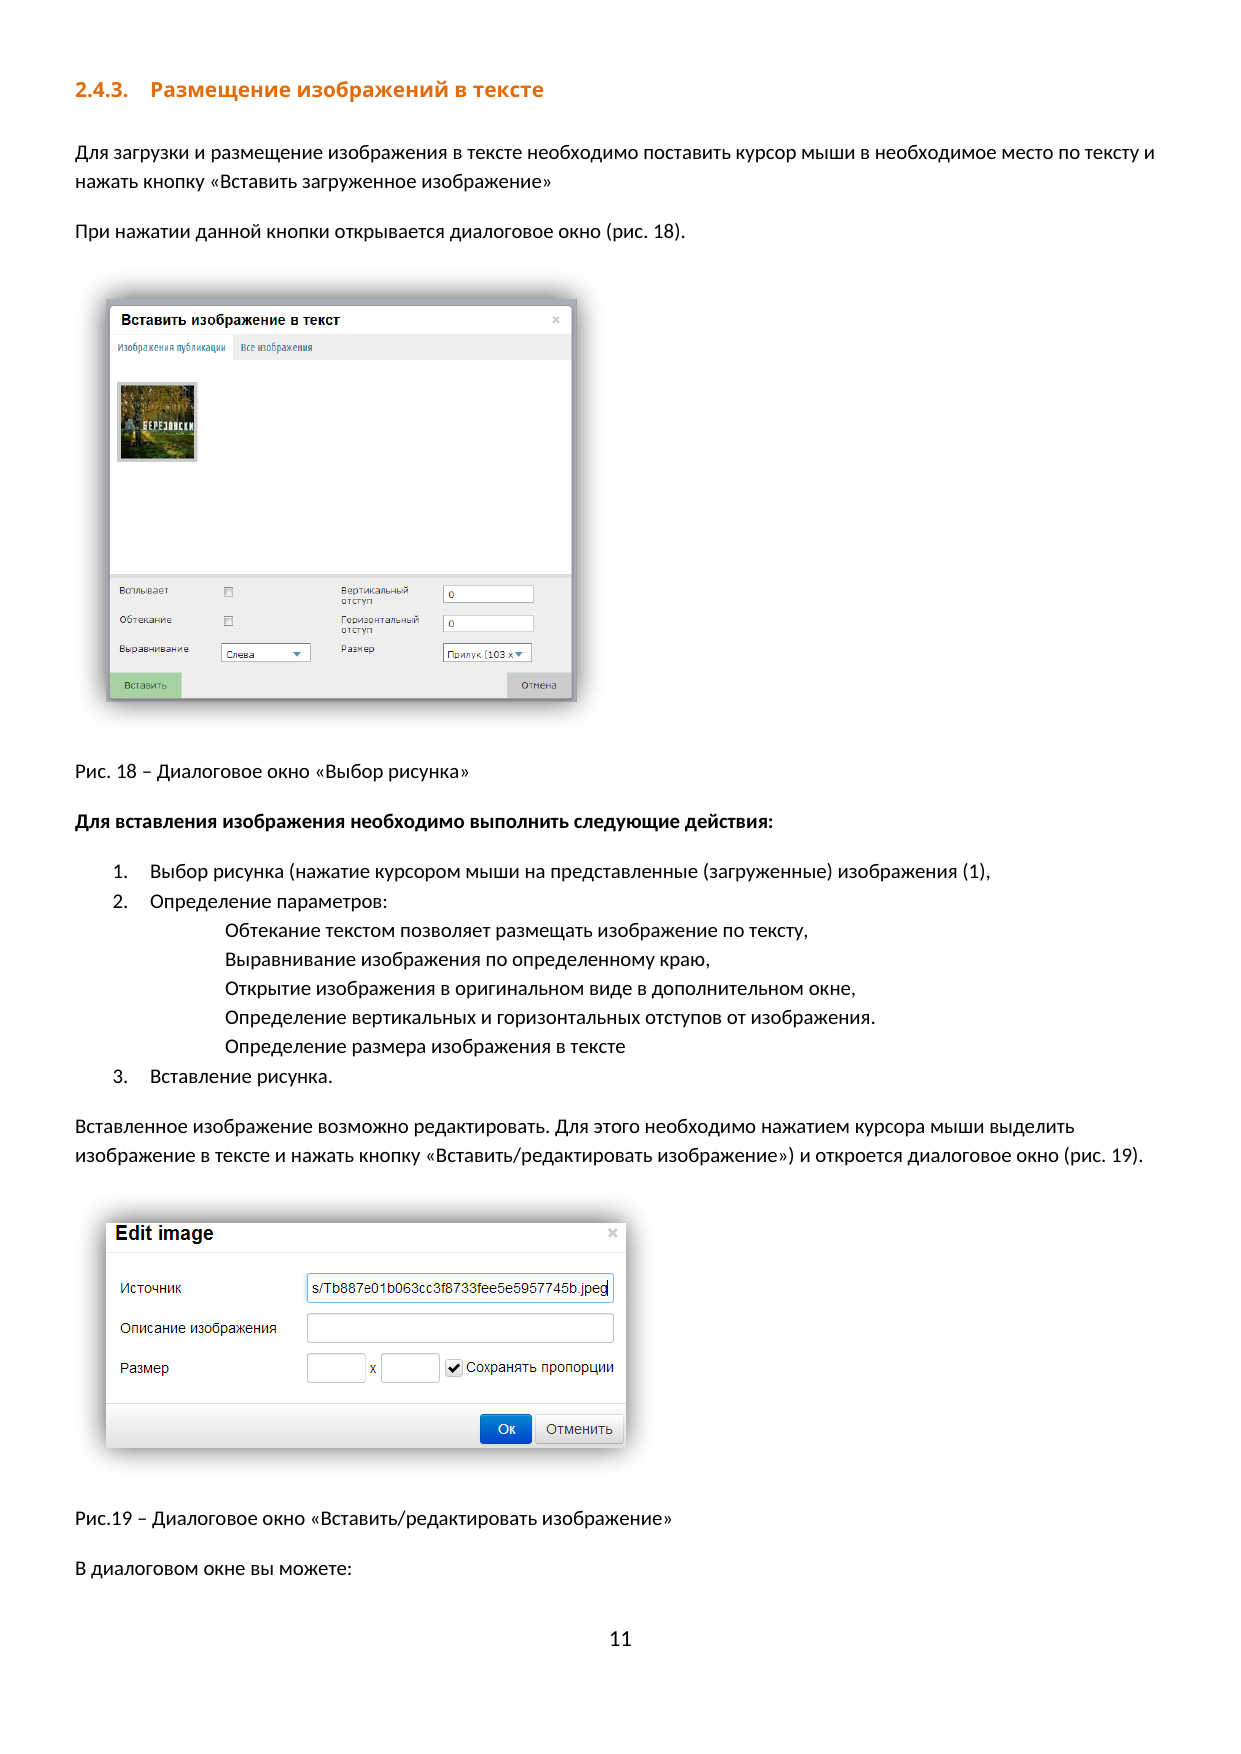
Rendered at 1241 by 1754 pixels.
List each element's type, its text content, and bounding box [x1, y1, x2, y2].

text Рис.19 – Диалоговое окно «Вставить/редактировать изображение» [75, 1505, 1165, 1530]
text Для вставления изображения необходимо выполнить следующие действия: [75, 809, 1165, 834]
list Выравнивание изображения по определенному краю, [225, 946, 1165, 972]
text При нажатии данной кнопки открывается диалоговое окно (рис. 18). [75, 218, 1165, 243]
text Рис. 18 – Диалоговое окно «Выбор рисунка» [75, 759, 1165, 784]
text В диалоговом окне вы можете: [75, 1555, 1165, 1580]
list Определение вертикальных и горизонтальных отступов от изображения. [225, 1004, 1165, 1030]
list Вставление рисунка. [112, 1063, 1165, 1088]
list Определение размера изображения в тексте [225, 1034, 1165, 1059]
picture [106, 1223, 626, 1448]
picture [106, 299, 577, 702]
list Выбор рисунка (нажатие курсором мыши на представленные (загруженные) изображения (1), [112, 859, 1165, 884]
subtitle Размещение изображений в тексте [75, 75, 1165, 103]
list Обтекание текстом позволяет размещать изображение по тексту, [225, 917, 1165, 942]
text Вставленное изображение возможно редактировать. Для этого необходимо нажатием курсора мыши выделить изображение в тексте и нажать кнопку «Вставить/редактировать изображение») и откроется диалоговое окно (рис. 19). [75, 1113, 1165, 1167]
list Открытие изображения в оригинальном виде в дополнительном окне, [225, 975, 1165, 1001]
text Для загрузки и размещение изображения в тексте необходимо поставить курсор мыши в необходимое место по тексту и нажать кнопку «Вставить загруженное изображение» [75, 139, 1165, 193]
list Определение параметров: [112, 888, 1165, 913]
